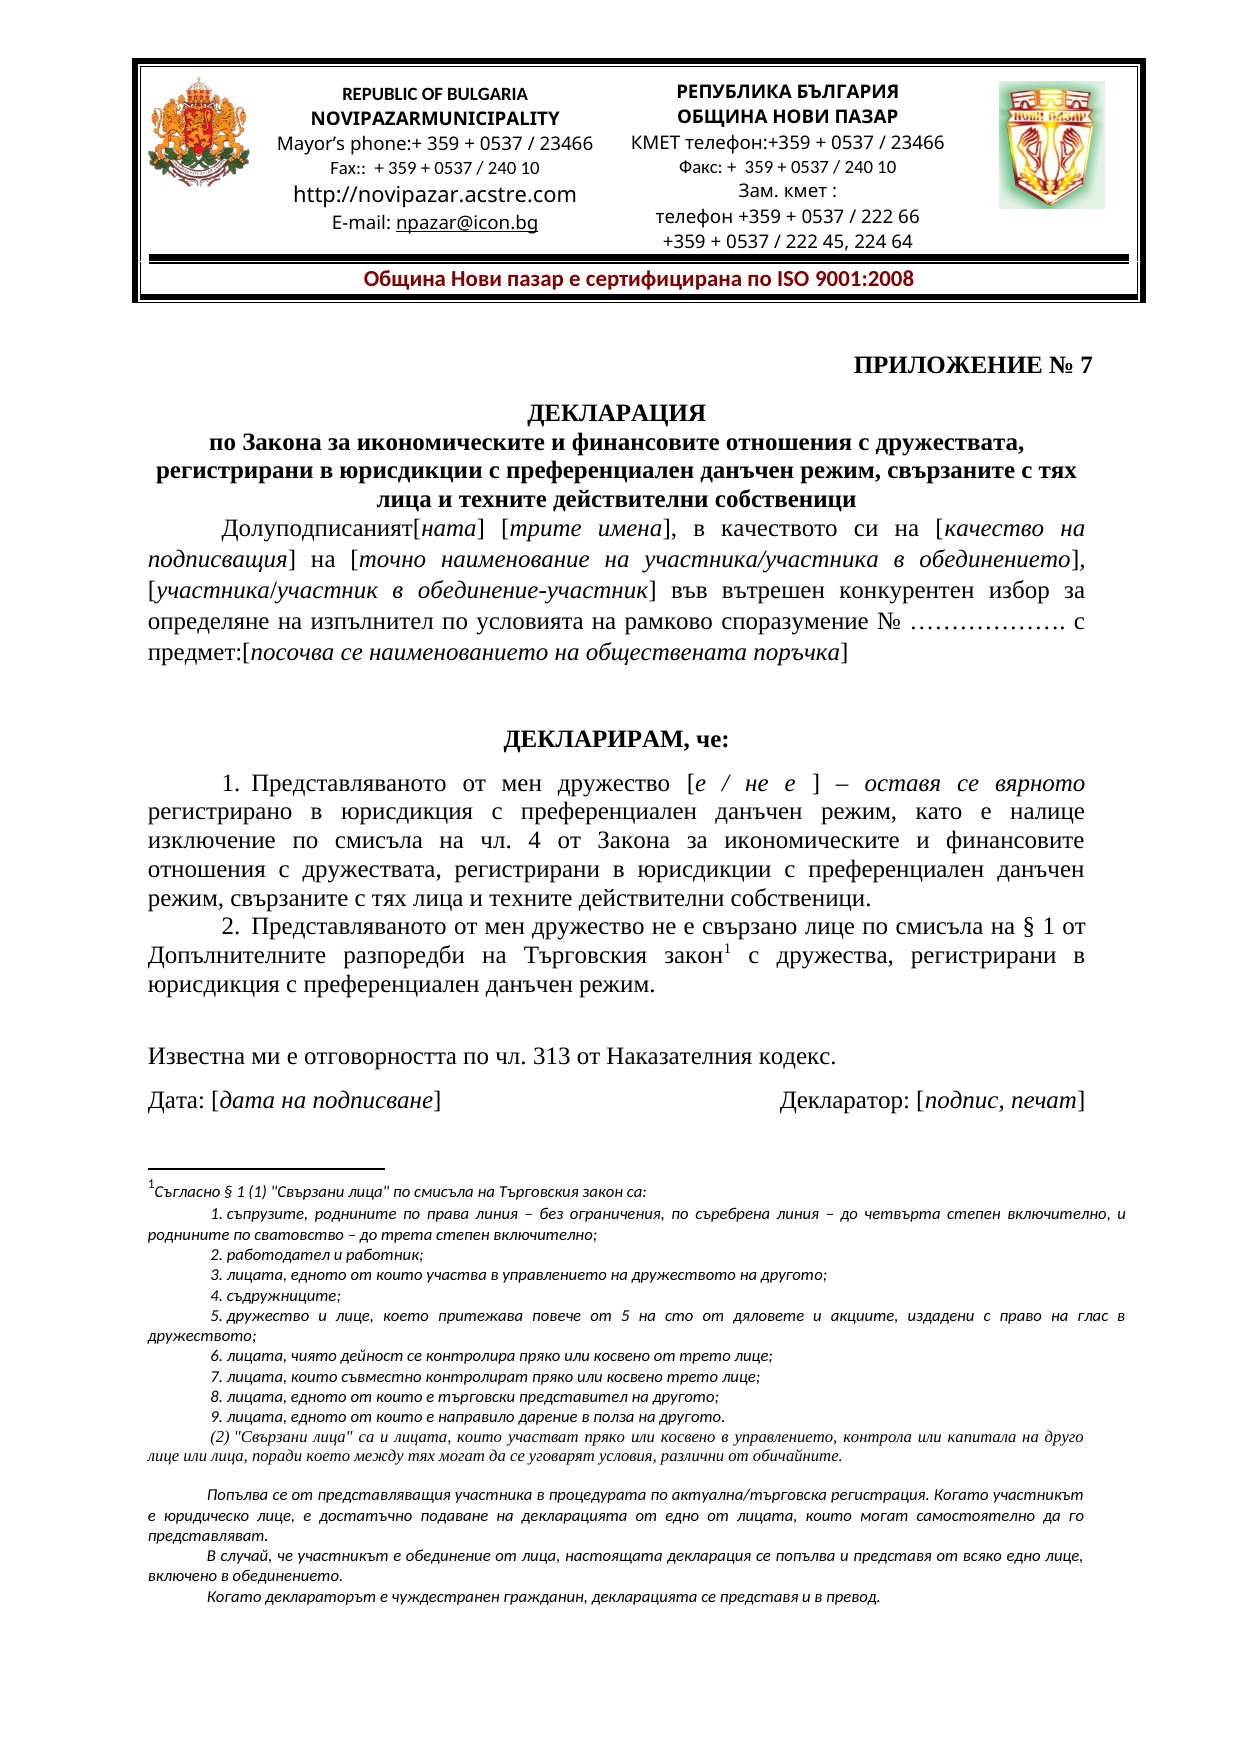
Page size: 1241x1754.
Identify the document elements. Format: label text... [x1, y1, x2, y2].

picture [147, 76, 250, 187]
table_header Mayor’s phone:+ 359 + 0537 / 23466 Fax:: + 359 + 0537 / 240 10 http://novipazar.acstre.com E-mail: npazar@icon.bg [258, 67, 612, 254]
table_cell Община Нови пазар е сертифицирана по ISO 9001:2008 [138, 254, 1140, 294]
table_header РЕПУБЛИКА БЪЛГАРИЯ ОБЩИНА НОВИ ПАЗАР КМЕТ телефон:+359 + 0537 / 23466 Факс: + 359 + 0537 / 240 10 Зам. кмет : телефон +359 + 0537 / 222 66 +359 + 0537 / 222 45, 224 64 [613, 67, 963, 254]
list Представляваното от мен дружество не е свързано лице по смисъла на § 1 от Допълнителните разпоредби на Търговския закон с дружества, регистрирани в юрисдикция с преференциален данъчен режим. [148, 911, 1086, 998]
text ПРИЛОЖЕНИЕ № 7 [148, 350, 1093, 379]
list Представляваното от мен дружество [e / не е ] – оставя се вярното регистрирано в юрисдикция с преференциален данъчен режим, като е налице изключение по смисъла на чл. 4 от Закона за икономическите и финансовите отношения с дружествата, регистрирани в юрисдикции с преференциален данъчен режим, свързаните с тях лица и техните действителни собственици. [148, 768, 1086, 911]
text Дата: [дата на подписване] Декларатор: [подпис, печат] [148, 1085, 1093, 1113]
text ДЕКЛАРАЦИЯ [148, 398, 1086, 427]
table_header [963, 67, 1137, 254]
text по Закона за икономическите и финансовите отношения с дружествата, регистрирани в юрисдикции с преференциален данъчен режим, свързаните с тях лица и техните действителни собственици [148, 427, 1086, 513]
table_header [141, 67, 257, 254]
picture [999, 81, 1105, 209]
text Известна ми е отговорността по чл. 313 от Наказателния кодекс. [148, 1041, 1093, 1070]
text Долуподписаният[ната] [трите имена], в качеството си на [качество на подписващия] на [точно наименование на участника/участника в обединението], [участника/участник в обединение-участник] във вътрешен конкурентен избор за определяне на изпълнител по условията на рамково споразумение № ………………. с предмет:[посочва се наименованието на обществената поръчка] [148, 513, 1085, 666]
text ДЕКЛАРИРАМ, че: [148, 724, 1085, 753]
